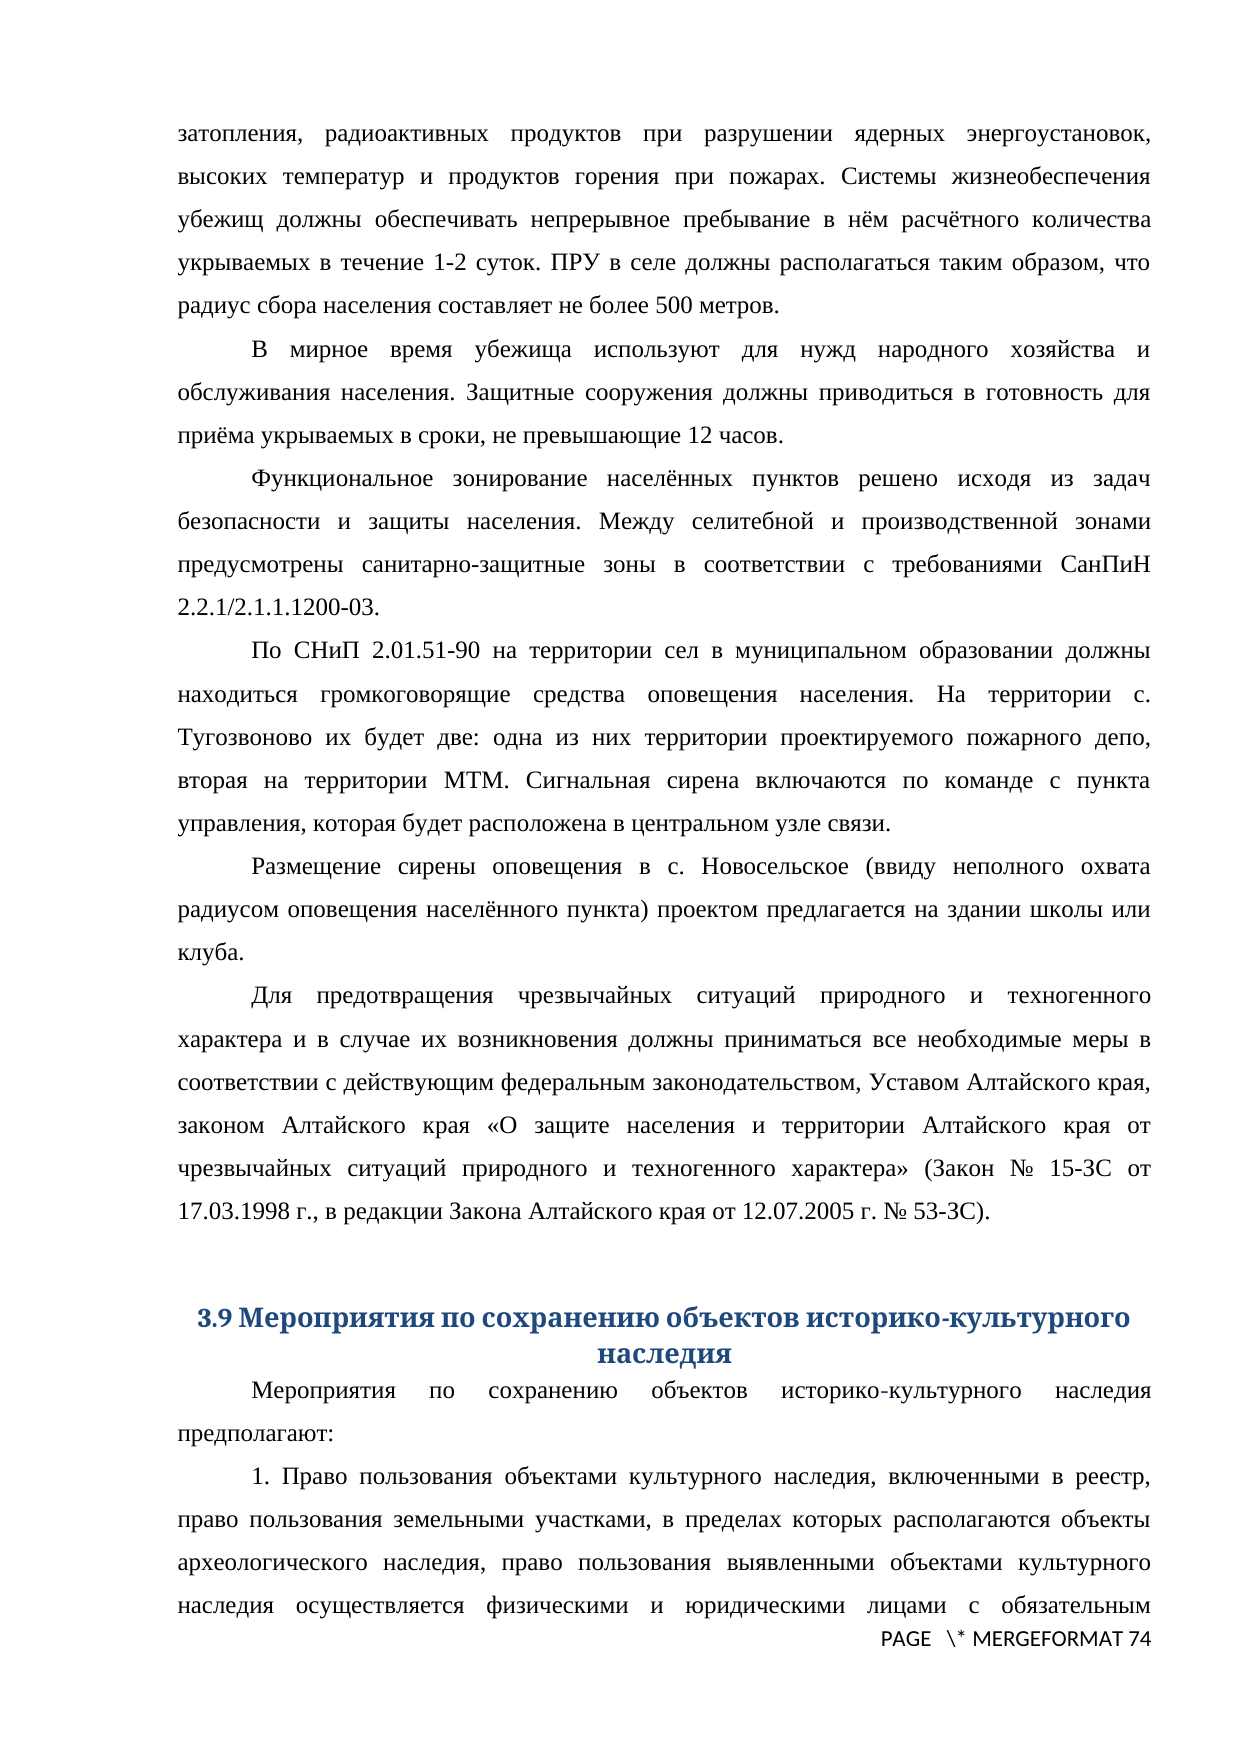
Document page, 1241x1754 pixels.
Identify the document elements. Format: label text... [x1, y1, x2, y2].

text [177, 1461, 1152, 1619]
text Размещение сирены оповещения в с. Новосельское (ввиду неполного охвата радиусом оповещения населённого пункта) проектом предлагается на здании школы или клуба. [177, 851, 1152, 966]
text Мероприятия по сохранению объектов историко-культурного наследия предполагают: [177, 1375, 1152, 1447]
text В мирное время убежища используют для нужд народного хозяйства и обслуживания населения. Защитные сооружения должны приводиться в готовность для приёма укрываемых в сроки, не превышающие 12 часов. [177, 334, 1152, 449]
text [177, 118, 1152, 319]
text По СНиП 2.01.51-90 на территории сел в муниципальном образовании должны находиться громкоговорящие средства оповещения населения. На территории с. Тугозвоново их будет две: одна из них территории проектируемого пожарного депо, вторая на территории МТМ. Сигнальная сирена включаются по команде с пункта управления, которая будет расположена в центральном узле связи. [177, 636, 1152, 837]
text Функциональное зонирование населённых пунктов решено исходя из задач безопасности и защиты населения. Между селитебной и производственной зонами предусмотрены санитарно-защитные зоны в соответствии с требованиями СанПиН 2.2.1/2.1.1.1200-03. [177, 463, 1152, 621]
text Для предотвращения чрезвычайных ситуаций природного и техногенного характера и в случае их возникновения должны приниматься все необходимые меры в соответствии с действующим федеральным законодательством, Уставом Алтайского края, законом Алтайского края «О защите населения и территории Алтайского края от чрезвычайных ситуаций природного и техногенного характера» (Закон № 15-ЗС от 17.03.1998 г., в редакции Закона Алтайского края от 12.07.2005 г. № 53-ЗС). [177, 981, 1152, 1225]
text 3.9 Мероприятия по сохранению объектов историко-культурного наследия [177, 1303, 1152, 1370]
